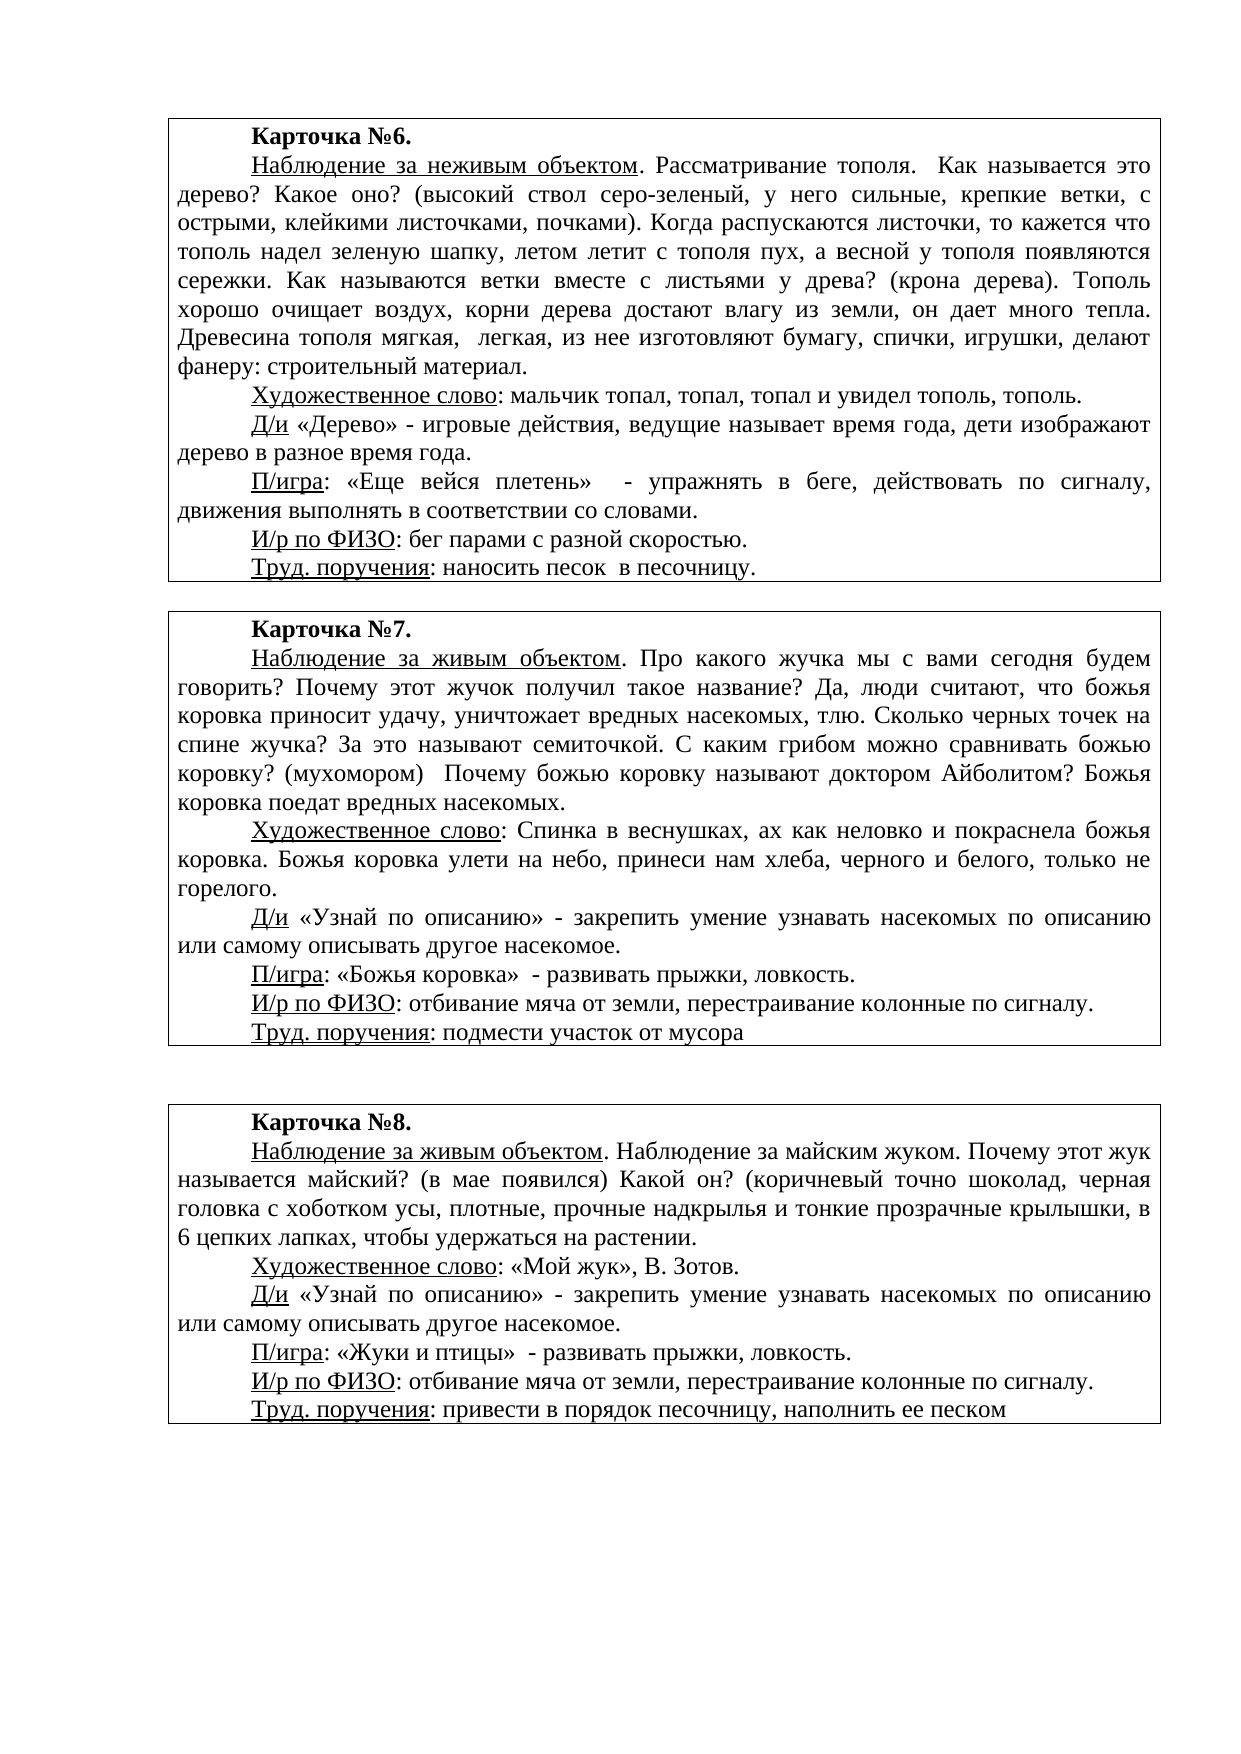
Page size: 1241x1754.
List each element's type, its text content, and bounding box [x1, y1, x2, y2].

text Художественное слово: «Мой жук», В. Зотов. [177, 1251, 1152, 1279]
text П/игра: «Жуки и птицы» - развивать прыжки, ловкость. [177, 1337, 1152, 1366]
text Карточка №8. [169, 1105, 1160, 1136]
text Художественное слово: мальчик топал, топал, топал и увидел тополь, тополь. [177, 380, 1152, 409]
text Карточка №6. [169, 119, 1160, 150]
text И/р по ФИЗО: бег парами с разной скоростью. [177, 524, 1152, 549]
text Труд. поручения: подмести участок от мусора [169, 1013, 1160, 1045]
text Труд. поручения: привести в порядок песочницу, наполнить ее песком [169, 1391, 1160, 1423]
text Наблюдение за живым объектом. Наблюдение за майским жуком. Почему этот жук называется майский? (в мае появился) Какой он? (коричневый точно шоколад, черная головка с хоботком усы, плотные, прочные надкрылья и тонкие прозрачные крылышки, в 6 цепких лапках, чтобы удержаться на растении. [177, 1136, 1152, 1251]
text П/игра: «Божья коровка» - развивать прыжки, ловкость. [177, 959, 1152, 988]
text Д/и «Узнай по описанию» - закрепить умение узнавать насекомых по описанию или самому описывать другое насекомое. [177, 1279, 1152, 1337]
text И/р по ФИЗО: отбивание мяча от земли, перестраивание колонные по сигналу. [177, 988, 1152, 1013]
text Д/и «Дерево» - игровые действия, ведущие называет время года, дети изображают дерево в разное время года. [177, 409, 1152, 466]
text Д/и «Узнай по описанию» - закрепить умение узнавать насекомых по описанию или самому описывать другое насекомое. [177, 902, 1152, 959]
text П/игра: «Еще вейся плетень» - упражнять в беге, действовать по сигналу, движения выполнять в соответствии со словами. [177, 466, 1152, 524]
text Карточка №7. [169, 612, 1160, 643]
text Труд. поручения: наносить песок в песочницу. [169, 549, 1160, 581]
text Наблюдение за живым объектом. Про какого жучка мы с вами сегодня будем говорить? Почему этот жучок получил такое название? Да, люди считают, что божья коровка приносит удачу, уничтожает вредных насекомых, тлю. Сколько черных точек на спине жучка? За это называют семиточкой. С каким грибом можно сравнивать божью коровку? (мухомором) Почему божью коровку называют доктором Айболитом? Божья коровка поедат вредных насекомых. [177, 643, 1152, 815]
text И/р по ФИЗО: отбивание мяча от земли, перестраивание колонные по сигналу. [177, 1366, 1152, 1391]
text Наблюдение за неживым объектом. Рассматривание тополя. Как называется это дерево? Какое оно? (высокий ствол серо-зеленый, у него сильные, крепкие ветки, с острыми, клейкими листочками, почками). Когда распускаются листочки, то кажется что тополь надел зеленую шапку, летом летит с тополя пух, а весной у тополя появляются сережки. Как называются ветки вместе с листьями у древа? (крона дерева). Тополь хорошо очищает воздух, корни дерева достают влагу из земли, он дает много тепла. Древесина тополя мягкая, легкая, из нее изготовляют бумагу, спички, игрушки, делают фанеру: строительный материал. [177, 150, 1152, 380]
text Художественное слово: Спинка в веснушках, ах как неловко и покраснела божья коровка. Божья коровка улети на небо, принеси нам хлеба, черного и белого, только не горелого. [177, 815, 1152, 902]
